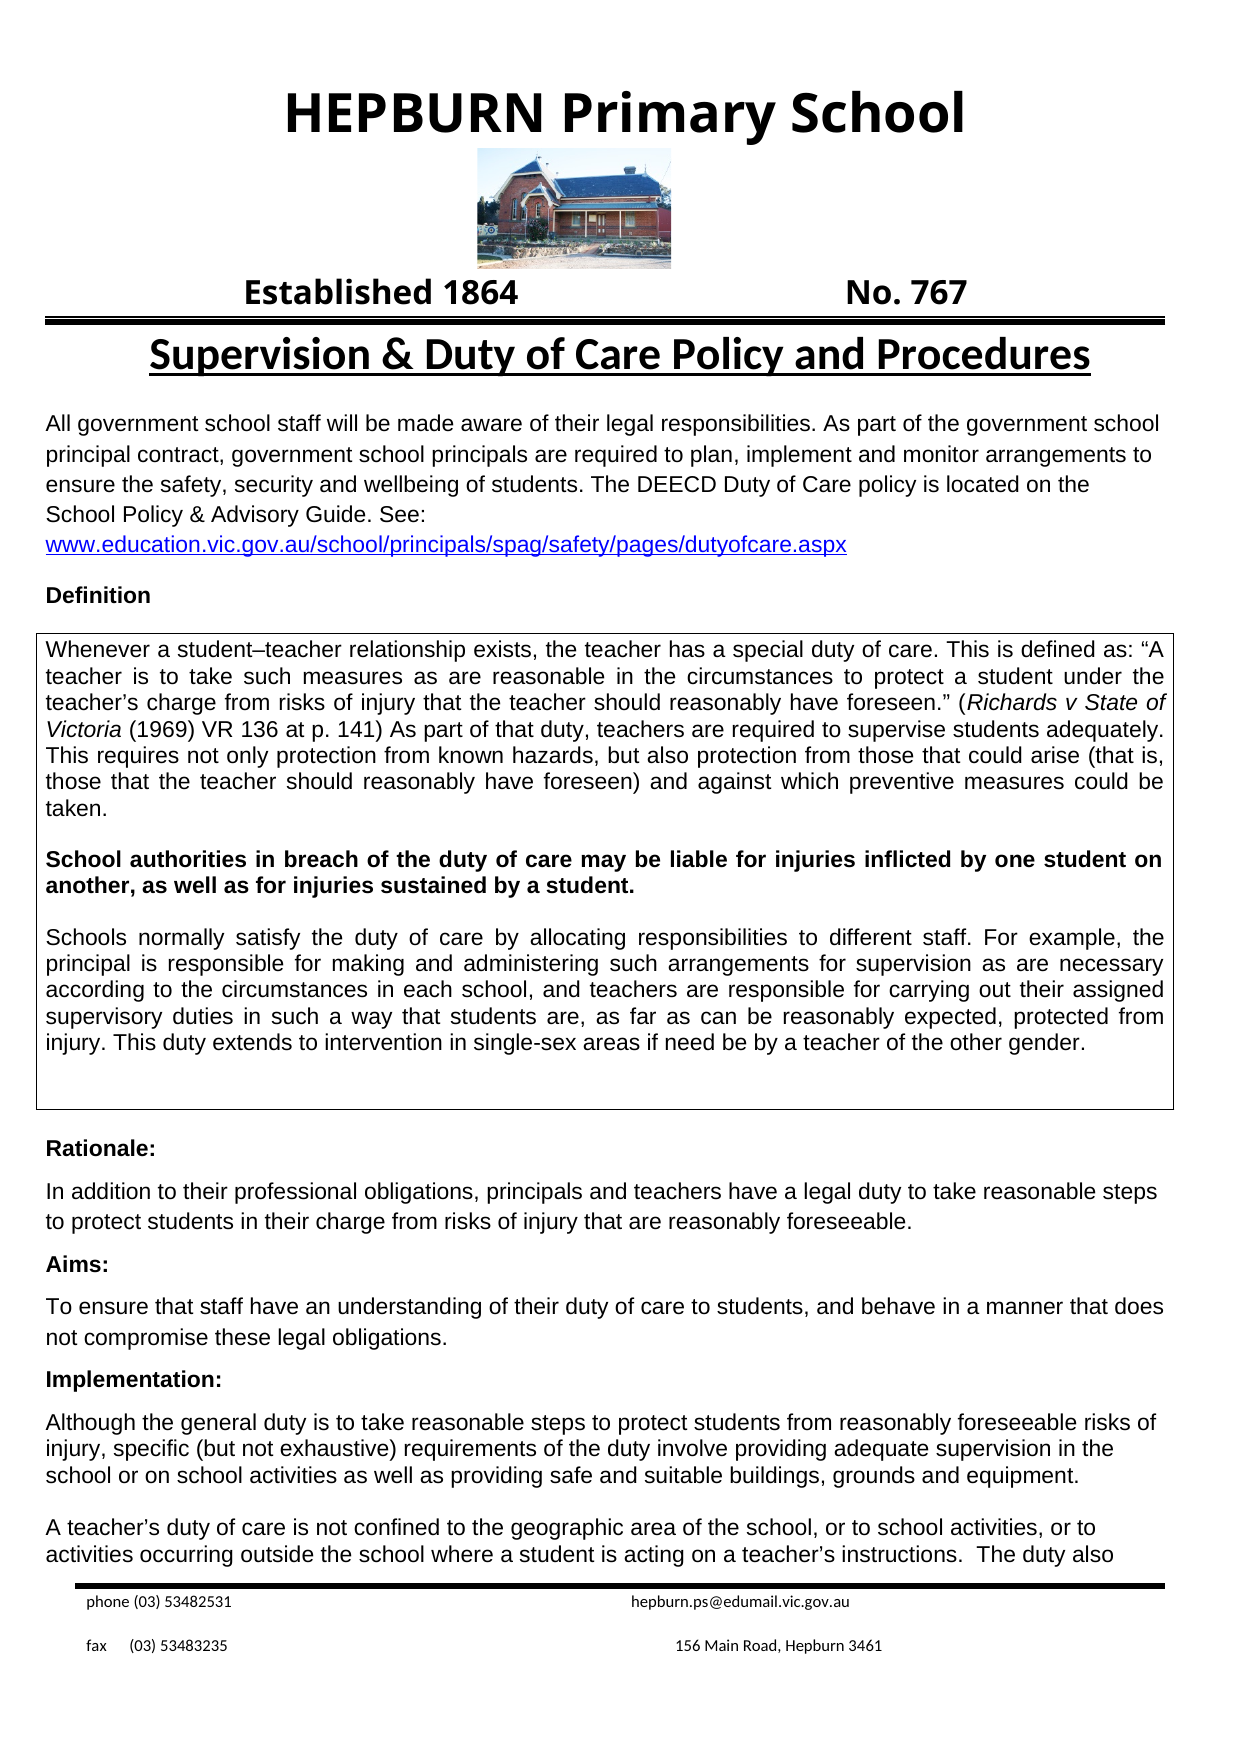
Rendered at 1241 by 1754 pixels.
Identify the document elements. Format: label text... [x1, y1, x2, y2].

text Established 1864 No. 767 [45, 268, 1165, 316]
text In addition to their professional obligations, principals and teachers have a legal duty to take reasonable steps to protect students in their charge from risks of injury that are reasonably foreseeable. [45, 1178, 1165, 1234]
text Supervision & Duty of Care Policy and Procedures [75, 325, 1165, 381]
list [45, 1514, 1165, 1567]
text Rationale: [45, 1135, 1165, 1161]
text Implementation: [45, 1366, 1165, 1392]
text Whenever a student–teacher relationship exists, the teacher has a special duty of care. This is defined as: “A teacher is to take such measures as are reasonable in the circumstances to protect a student under the teacher’s charge from risks of injury that the teacher should reasonably have foreseen.” (Richards v State of Victoria (1969) VR 136 at p. 141) As part of that duty, teachers are required to supervise students adequately. This requires not only protection from known hazards, but also protection from those that could arise (that is, those that the teacher should reasonably have foreseen) and against which preventive measures could be taken. [37, 634, 1173, 821]
text Schools normally satisfy the duty of care by allocating responsibilities to different staff. For example, the principal is responsible for making and administering such arrangements for supervision as are necessary according to the circumstances in each school, and teachers are responsible for carrying out their assigned supervisory duties in such a way that students are, as far as can be reasonably expected, protected from injury. This duty extends to intervention in single-sex areas if need be by a teacher of the other gender. [37, 921, 1173, 1055]
list Although the general duty is to take reasonable steps to protect students from reasonably foreseeable risks of injury, specific (but not exhaustive) requirements of the duty involve providing adequate supervision in the school or on school activities as well as providing safe and suitable buildings, grounds and equipment. [45, 1409, 1165, 1488]
text To ensure that staff have an understanding of their duty of care to students, and behave in a manner that does not compromise these legal obligations. [45, 1293, 1165, 1350]
text HEPBURN Primary School [75, 75, 1165, 149]
picture [477, 148, 672, 269]
text Aims: [45, 1251, 1165, 1277]
text Definition [45, 582, 1165, 609]
text All government school staff will be made aware of their legal responsibilities. As part of the government school principal contract, government school principals are required to plan, implement and monitor arrangements to ensure the safety, security and wellbeing of students. The DEECD Duty of Care policy is located on the School Policy & Advisory Guide. See: www.education.vic.gov.au/school/principals/spag/safety/pages/dutyofcare.aspx [45, 410, 1165, 558]
text School authorities in breach of the duty of care may be liable for injuries inflicted by one student on another, as well as for injuries sustained by a student. [37, 843, 1173, 899]
